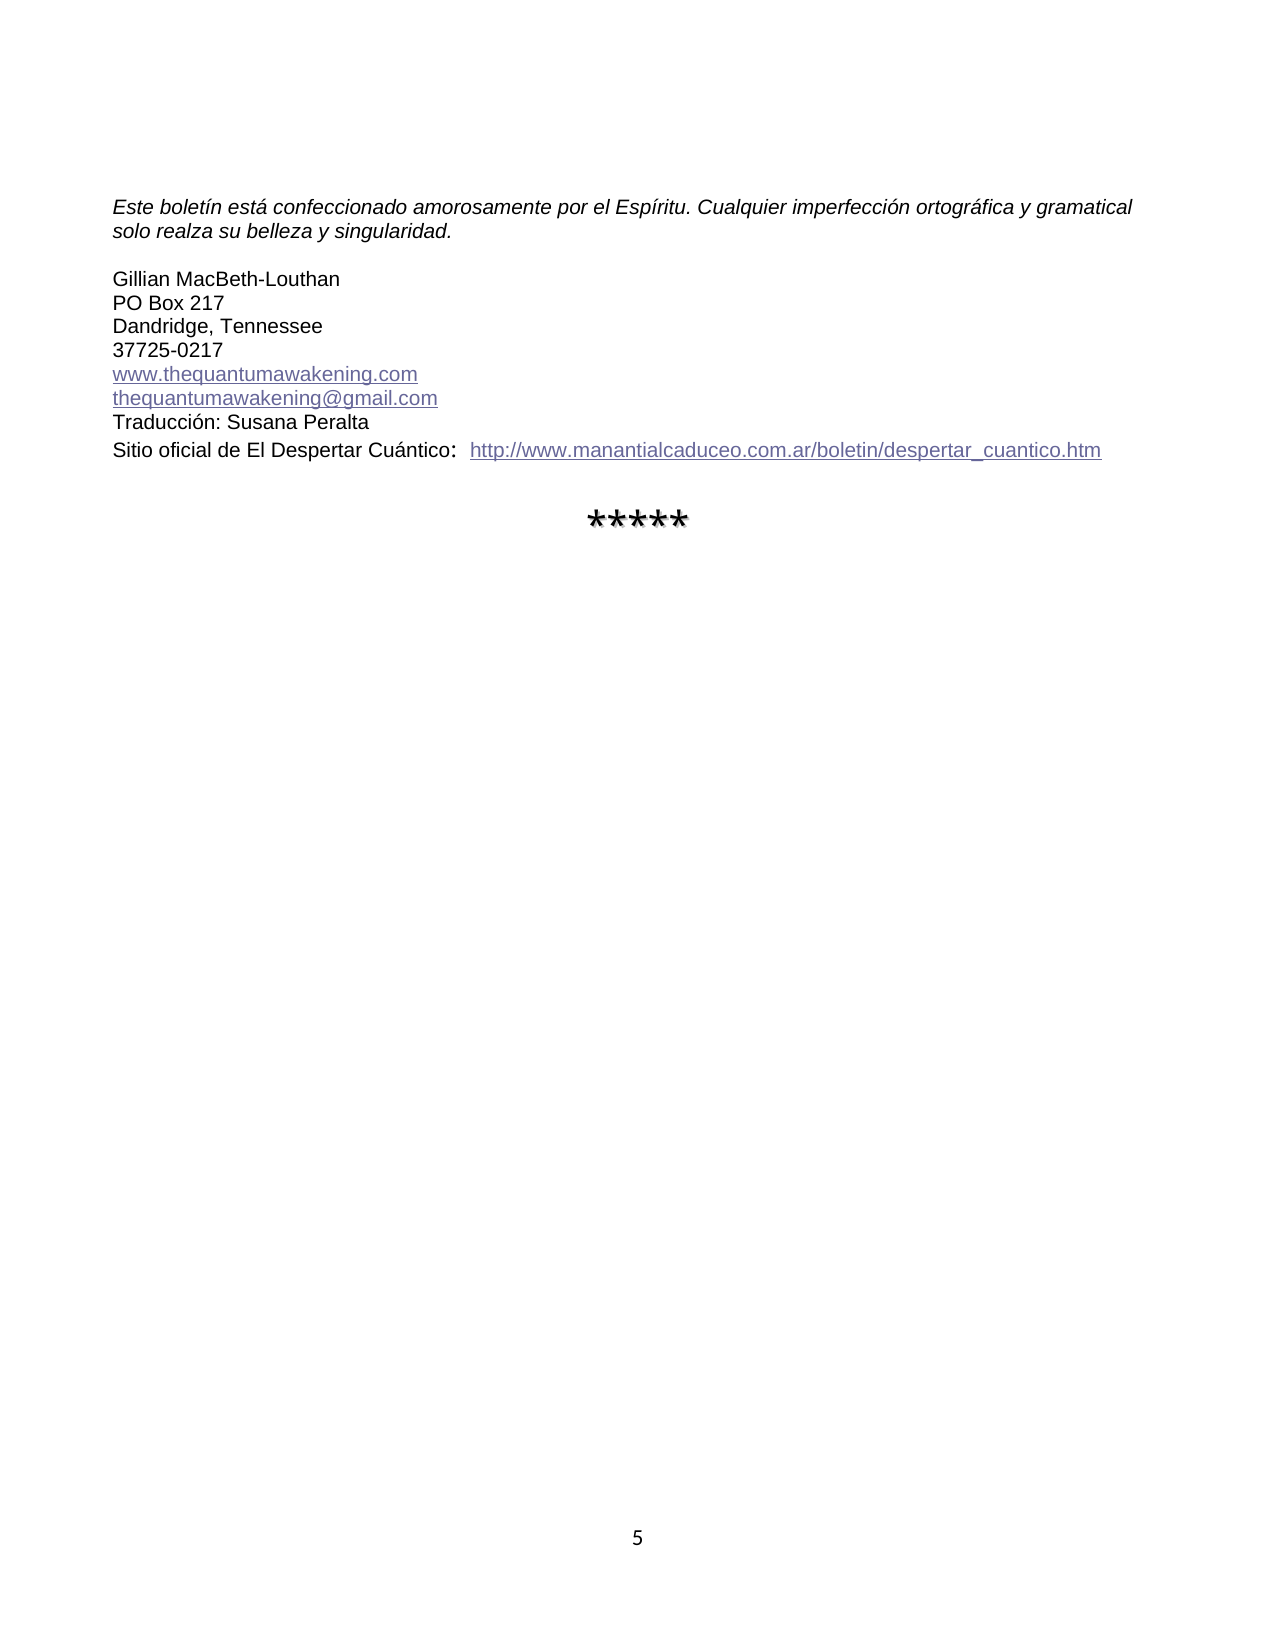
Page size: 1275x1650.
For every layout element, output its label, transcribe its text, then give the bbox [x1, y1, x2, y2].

text Gillian MacBeth-Louthan [112, 266, 1163, 290]
text Traducción: Susana Peralta [112, 410, 1163, 434]
text thequantumawakening@gmail.com [112, 386, 1163, 410]
text www.thequantumawakening.com [112, 362, 1163, 386]
text Sitio oficial de El Despertar Cuántico: http://www.manantialcaduceo.com.ar/boletin/despertar_cuantico.htm [112, 434, 1163, 463]
text 37725-0217 [112, 338, 1163, 362]
text Dandridge, Tennessee [112, 314, 1163, 338]
text Este boletín está confeccionado amorosamente por el Espíritu. Cualquier imperfección ortográfica y gramatical solo realza su belleza y singularidad. [112, 194, 1163, 242]
text ***** [112, 463, 1163, 549]
